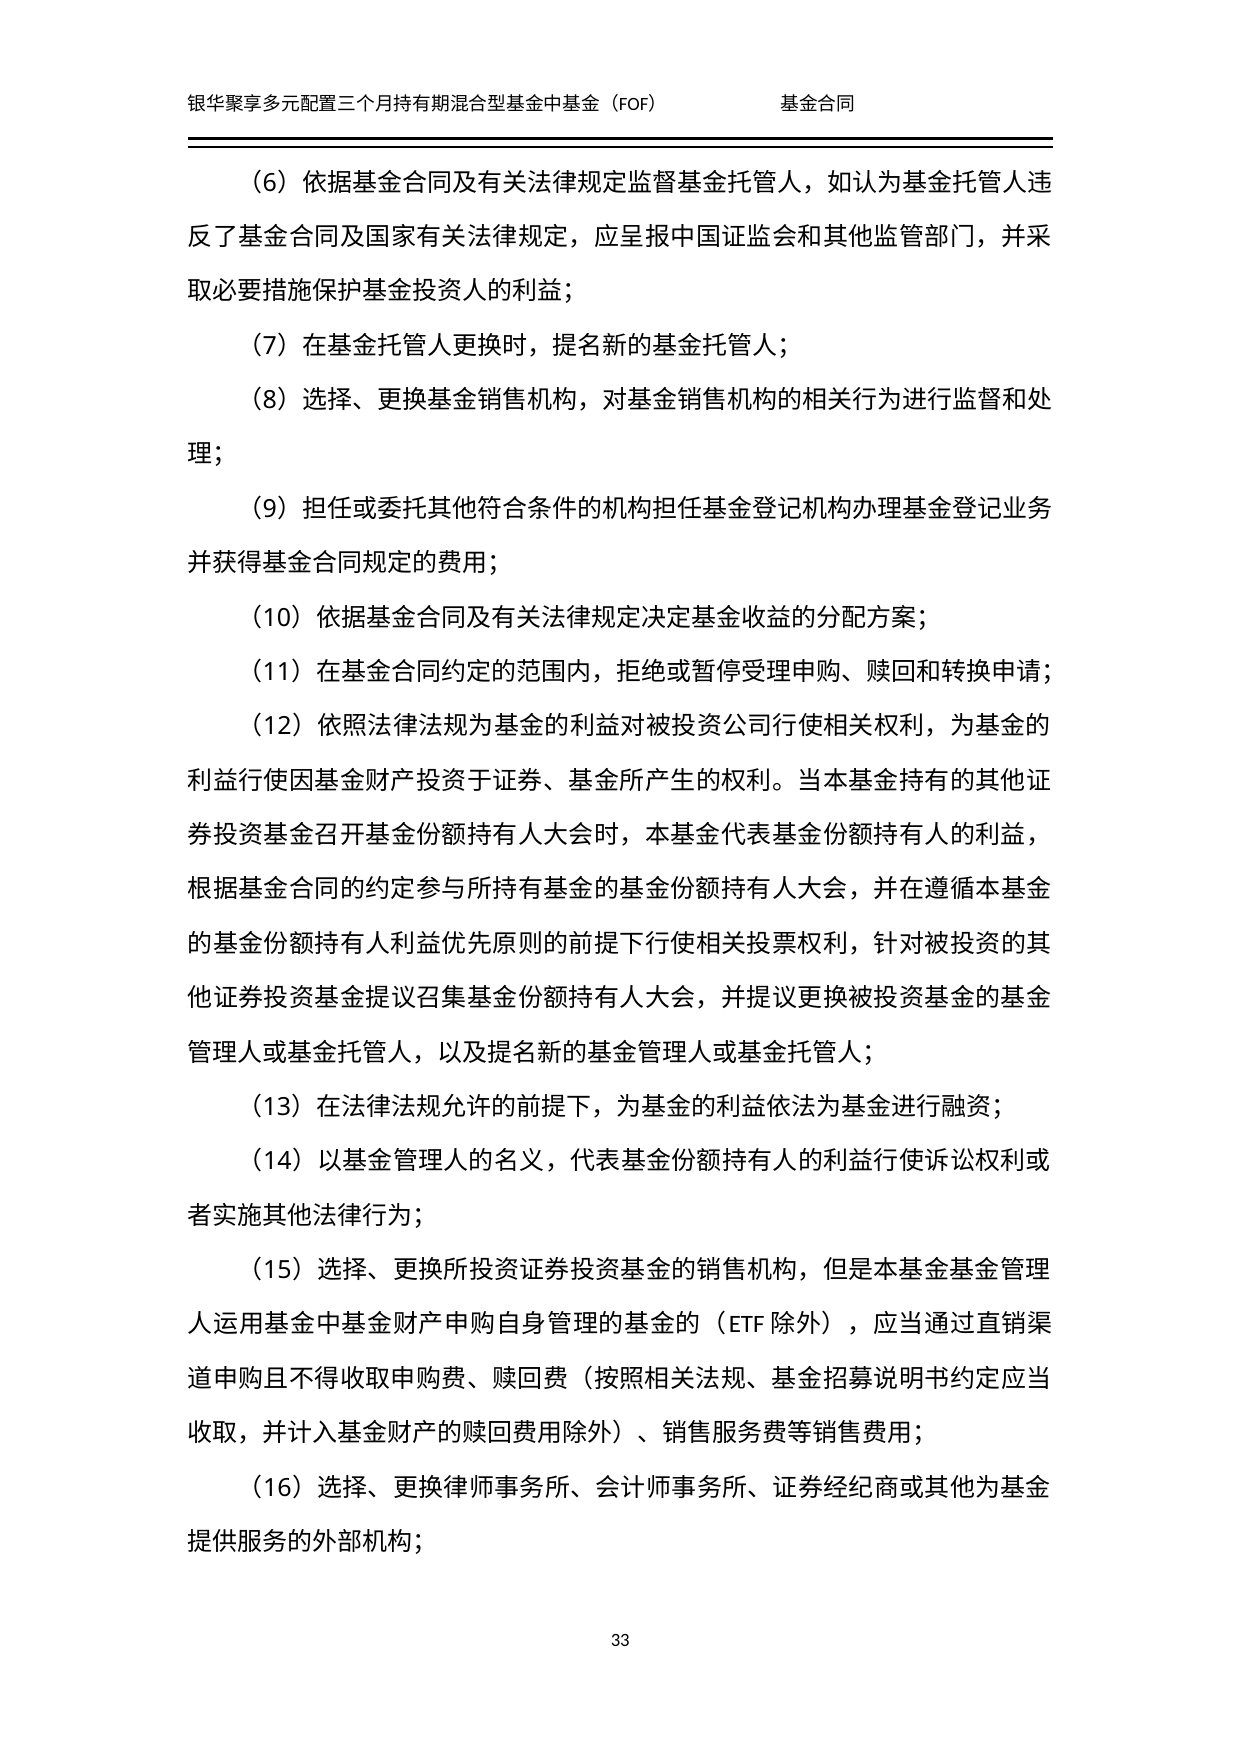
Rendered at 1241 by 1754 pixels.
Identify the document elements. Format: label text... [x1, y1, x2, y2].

text （7）在基金托管人更换时，提名新的基金托管人； [187, 325, 1053, 361]
text （12）依照法律法规为基金的利益对被投资公司行使相关权利，为基金的利益行使因基金财产投资于证券、基金所产生的权利。当本基金持有的其他证券投资基金召开基金份额持有人大会时，本基金代表基金份额持有人的利益，根据基金合同的约定参与所持有基金的基金份额持有人大会，并在遵循本基金的基金份额持有人利益优先原则的前提下行使相关投票权利，针对被投资的其他证券投资基金提议召集基金份额持有人大会，并提议更换被投资基金的基金管理人或基金托管人，以及提名新的基金管理人或基金托管人； [187, 706, 1053, 1068]
text （9）担任或委托其他符合条件的机构担任基金登记机构办理基金登记业务并获得基金合同规定的费用； [187, 488, 1053, 579]
text （6）依据基金合同及有关法律规定监督基金托管人，如认为基金托管人违反了基金合同及国家有关法律规定，应呈报中国证监会和其他监管部门，并采取必要措施保护基金投资人的利益； [187, 162, 1053, 307]
text （14）以基金管理人的名义，代表基金份额持有人的利益行使诉讼权利或者实施其他法律行为； [187, 1141, 1053, 1231]
text （11）在基金合同约定的范围内，拒绝或暂停受理申购、赎回和转换申请； [187, 651, 1053, 688]
text （16）选择、更换律师事务所、会计师事务所、证券经纪商或其他为基金提供服务的外部机构； [187, 1467, 1053, 1558]
text （13）在法律法规允许的前提下，为基金的利益依法为基金进行融资； [187, 1086, 1053, 1123]
text （10）依据基金合同及有关法律规定决定基金收益的分配方案； [187, 597, 1053, 633]
text （15）选择、更换所投资证券投资基金的销售机构，但是本基金基金管理人运用基金中基金财产申购自身管理的基金的（ETF除外），应当通过直销渠道申购且不得收取申购费、赎回费（按照相关法规、基金招募说明书约定应当收取，并计入基金财产的赎回费用除外）、销售服务费等销售费用； [187, 1249, 1053, 1449]
text （8）选择、更换基金销售机构，对基金销售机构的相关行为进行监督和处理； [187, 379, 1053, 470]
